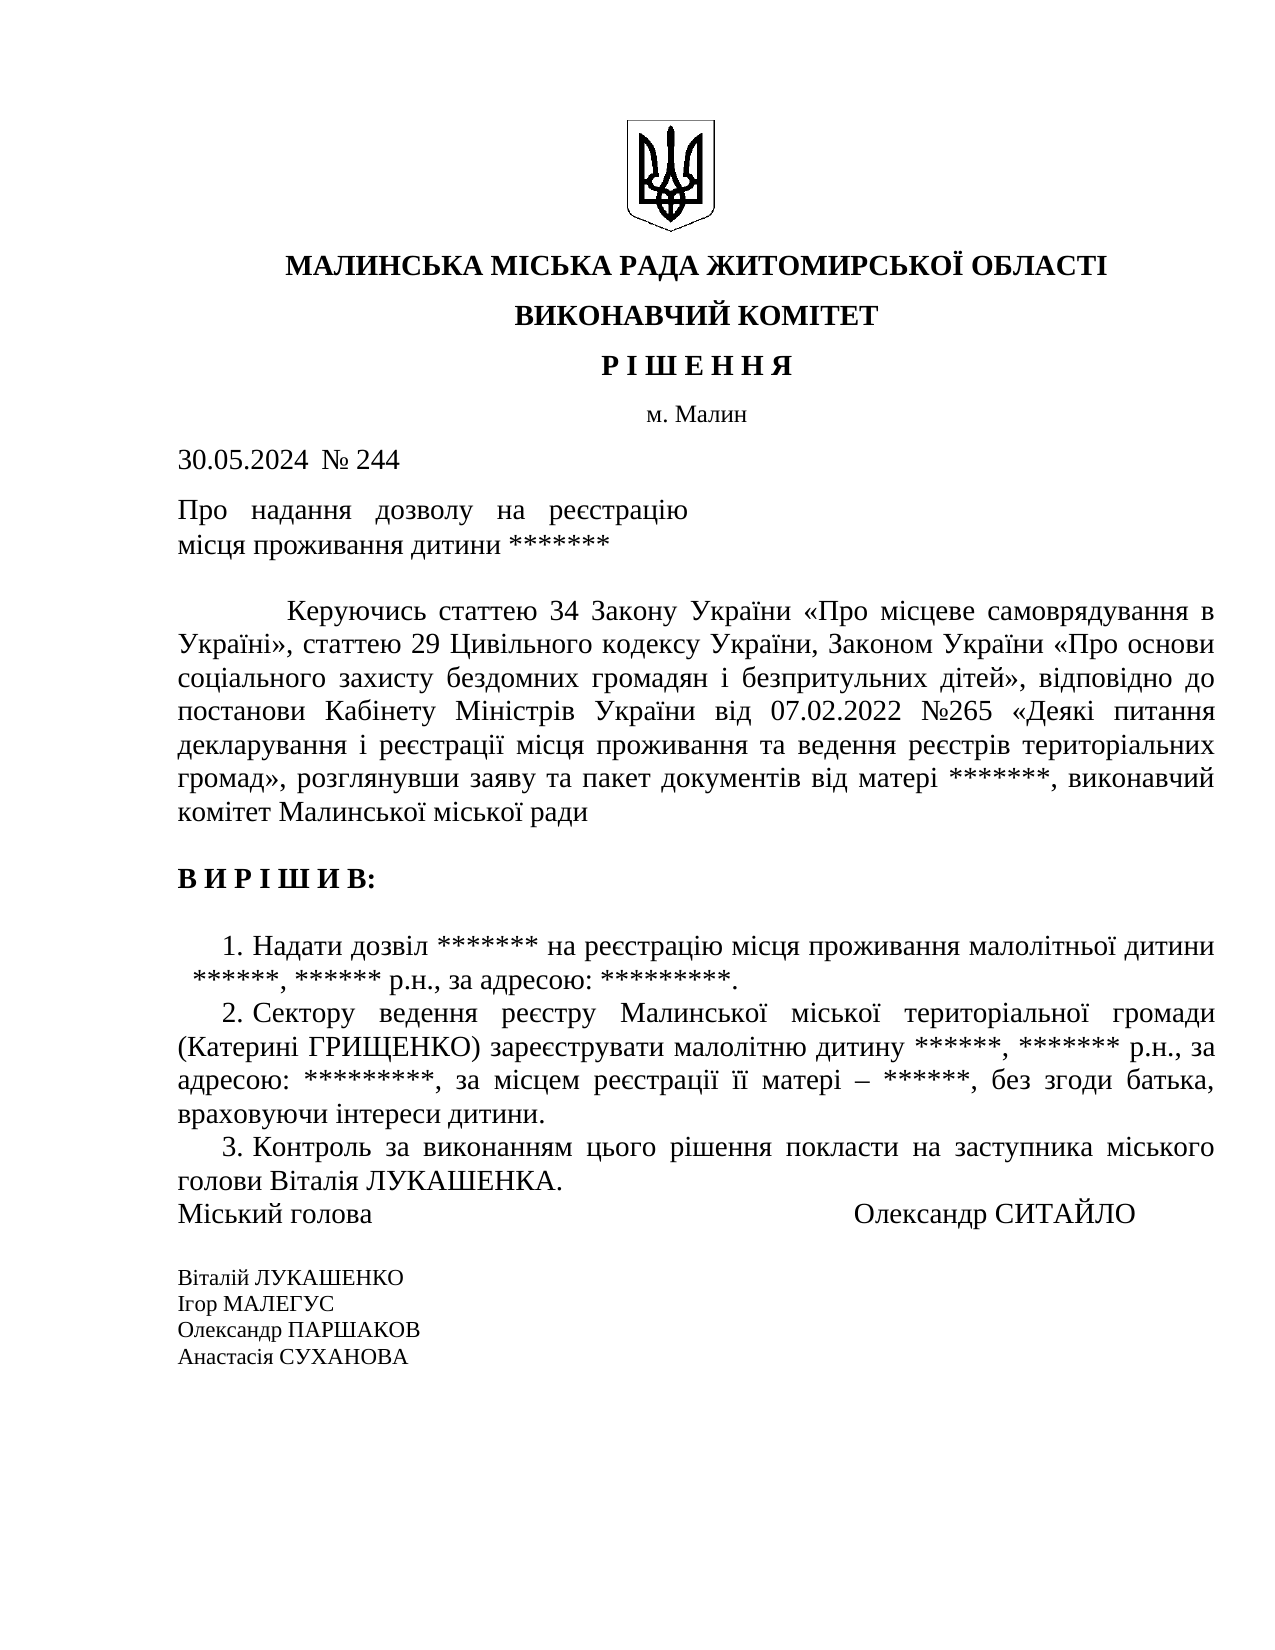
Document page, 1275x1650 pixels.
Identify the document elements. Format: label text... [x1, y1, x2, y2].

text Ігор МАЛЕГУС [177, 1290, 1216, 1316]
text 30.05.2024 № 244 [177, 442, 1216, 476]
picture [625, 118, 716, 233]
text Віталій ЛУКАШЕНКО [177, 1264, 1216, 1290]
text ВИКОНАВЧИЙ КОМІТЕТ [177, 298, 1216, 332]
list Сектору ведення реєстру Малинської міської територіальної громади (Катерині ГРИЩЕНКО) зареєструвати малолітню дитину ******, ******* р.н., за адресою: *********, за місцем реєстрації її матері – ******, без згоди батька, враховуючи інтереси дитини. [177, 995, 1216, 1129]
text Р І Ш Е Н Н Я [177, 348, 1216, 382]
text Анастасія СУХАНОВА [177, 1343, 1216, 1369]
list Надати дозвіл ******* на реєстрацію місця проживання малолітньої дитини ******, ****** р.н., за адресою: *********. [192, 928, 1216, 995]
text МАЛИНСЬКА МІСЬКА РАДА ЖИТОМИРСЬКОЇ ОБЛАСТІ [177, 248, 1216, 281]
text Міський голова Олександр СИТАЙЛО [177, 1197, 1216, 1230]
table_header Про надання дозволу на реєстрацію місця проживання дитини ******* [166, 492, 699, 562]
text м. Малин [177, 399, 1216, 428]
text В И Р І Ш И В: [177, 861, 1216, 895]
list Контроль за виконанням цього рішення покласти на заступника міського голови Віталія ЛУКАШЕНКА. [177, 1129, 1216, 1197]
text Керуючись статтею 34 Закону України «Про місцеве самоврядування в Україні», статтею 29 Цивільного кодексу України, Законом України «Про основи соціального захисту бездомних громадян і безпритульних дітей», відповідно до постанови Кабінету Міністрів України від 07.02.2022 №265 «Деякі питання декларування і реєстрації місця проживання та ведення реєстрів територіальних громад», розглянувши заяву та пакет документів від матері *******, виконавчий комітет Малинської міської ради [177, 593, 1216, 828]
text Олександр ПАРШАКОВ [177, 1316, 1216, 1343]
